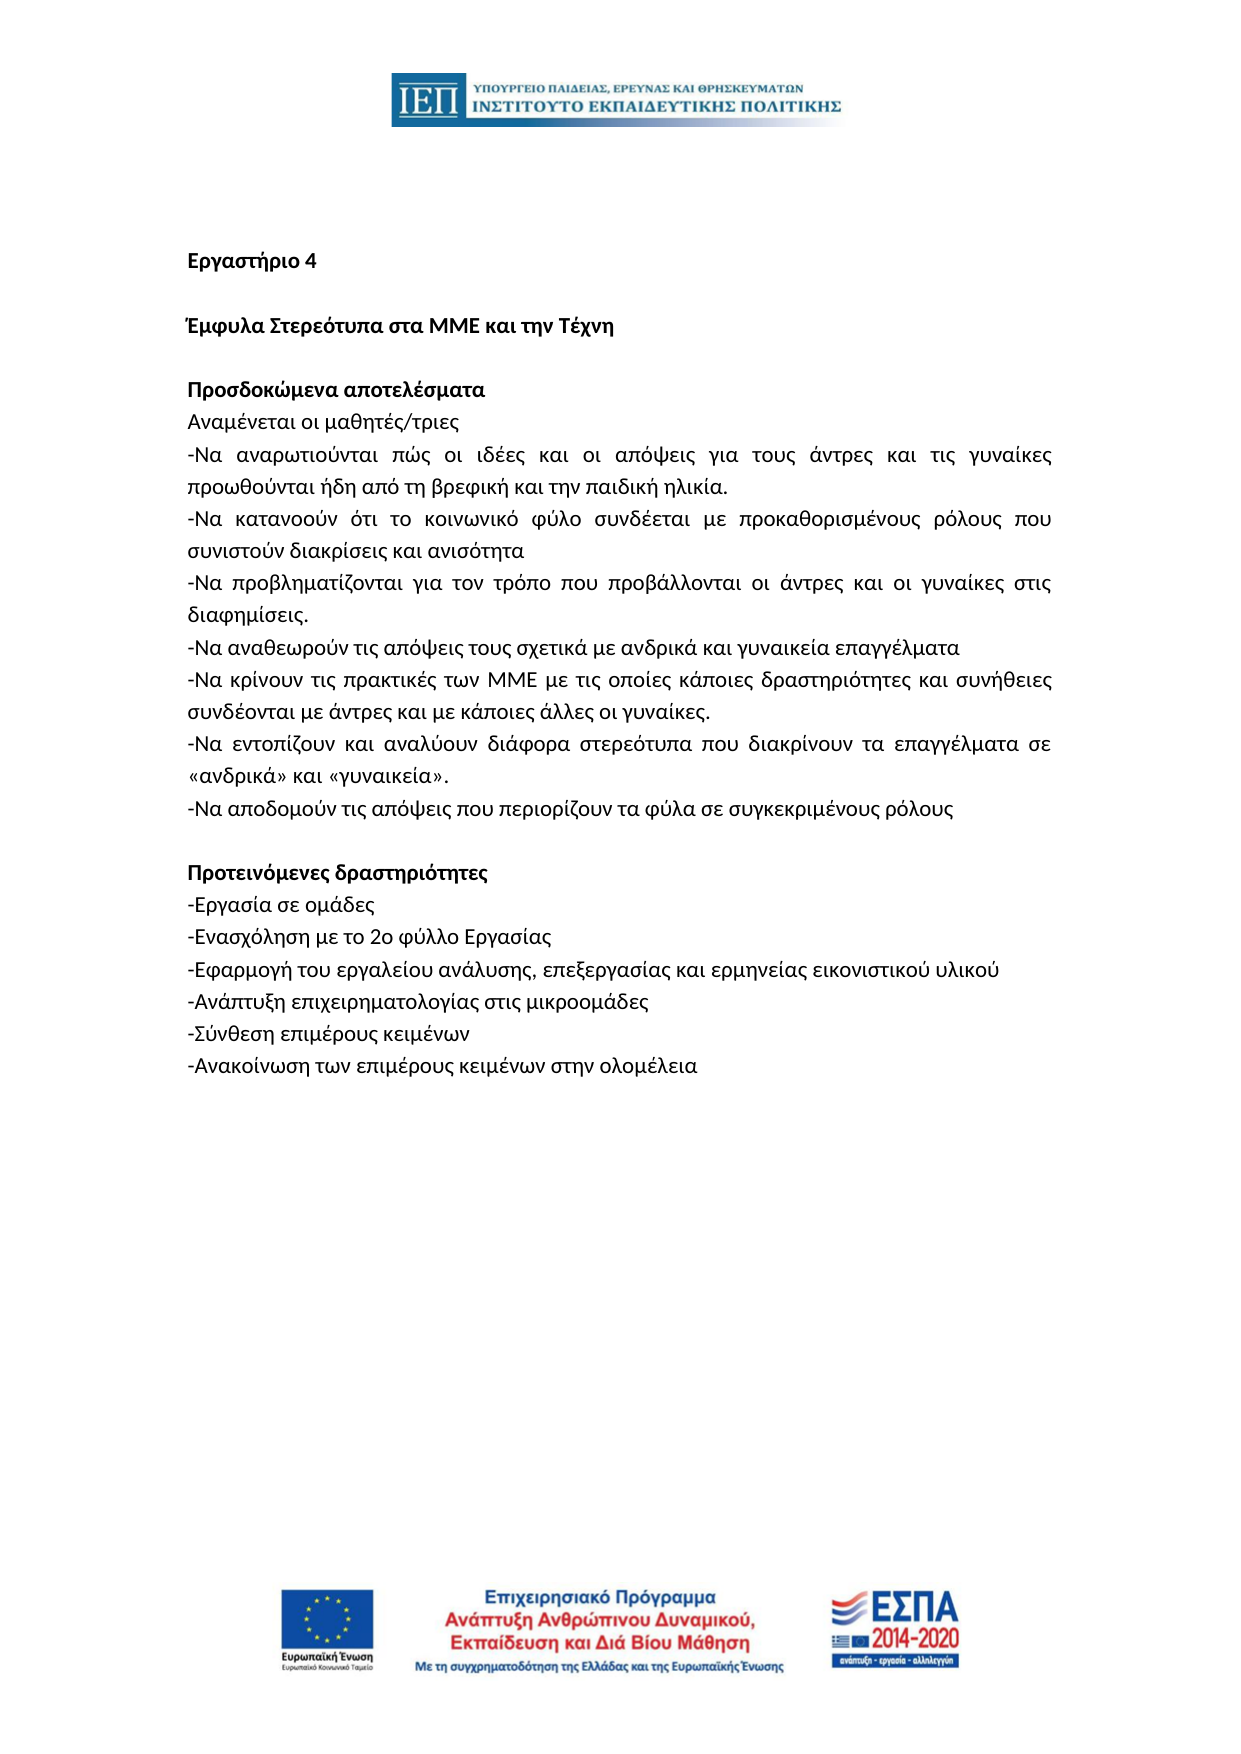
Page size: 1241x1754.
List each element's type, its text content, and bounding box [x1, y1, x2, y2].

text Έμφυλα Στερεότυπα στα ΜΜΕ και την Τέχνη [187, 311, 1053, 339]
text -Ανακοίνωση των επιμέρους κειμένων στην ολομέλεια [187, 1051, 1053, 1079]
text Προτεινόμενες δραστηριότητες [187, 858, 1053, 886]
text -Εφαρμογή του εργαλείου ανάλυσης, επεξεργασίας και ερμηνείας εικονιστικού υλικού [187, 955, 1053, 983]
text -Να εντοπίζουν και αναλύουν διάφορα στερεότυπα που διακρίνουν τα επαγγέλματα σε «ανδρικά» και «γυναικεία». [187, 729, 1053, 789]
picture [260, 1582, 980, 1681]
text -Σύνθεση επιμέρους κειμένων [187, 1019, 1053, 1047]
text -Να προβληματίζονται για τον τρόπο που προβάλλονται οι άντρες και οι γυναίκες στις διαφημίσεις. [187, 568, 1053, 629]
picture [391, 73, 849, 127]
text -Εργασία σε ομάδες [187, 890, 1053, 918]
text -Να αναρωτιούνται πώς οι ιδέες και οι απόψεις για τους άντρες και τις γυναίκες προωθούνται ήδη από τη βρεφική και την παιδική ηλικία. [187, 440, 1053, 500]
text -Ενασχόληση με το 2ο φύλλο Εργασίας [187, 922, 1053, 951]
text Προσδοκώμενα αποτελέσματα [187, 375, 1053, 403]
text -Να κρίνουν τις πρακτικές των ΜΜΕ με τις οποίες κάποιες δραστηριότητες και συνήθειες συνδέονται με άντρες και με κάποιες άλλες οι γυναίκες. [187, 665, 1053, 725]
text -Να αναθεωρούν τις απόψεις τους σχετικά με ανδρικά και γυναικεία επαγγέλματα [187, 633, 1053, 661]
text -Ανάπτυξη επιχειρηματολογίας στις μικροομάδες [187, 987, 1053, 1015]
text -Να κατανοούν ότι το κοινωνικό φύλο συνδέεται με προκαθορισμένους ρόλους που συνιστούν διακρίσεις και ανισότητα [187, 504, 1053, 564]
text -Να αποδομούν τις απόψεις που περιορίζουν τα φύλα σε συγκεκριμένους ρόλους [187, 794, 1053, 822]
text Εργαστήριο 4 [187, 247, 1053, 274]
text Αναμένεται οι μαθητές/τριες [187, 407, 1053, 436]
